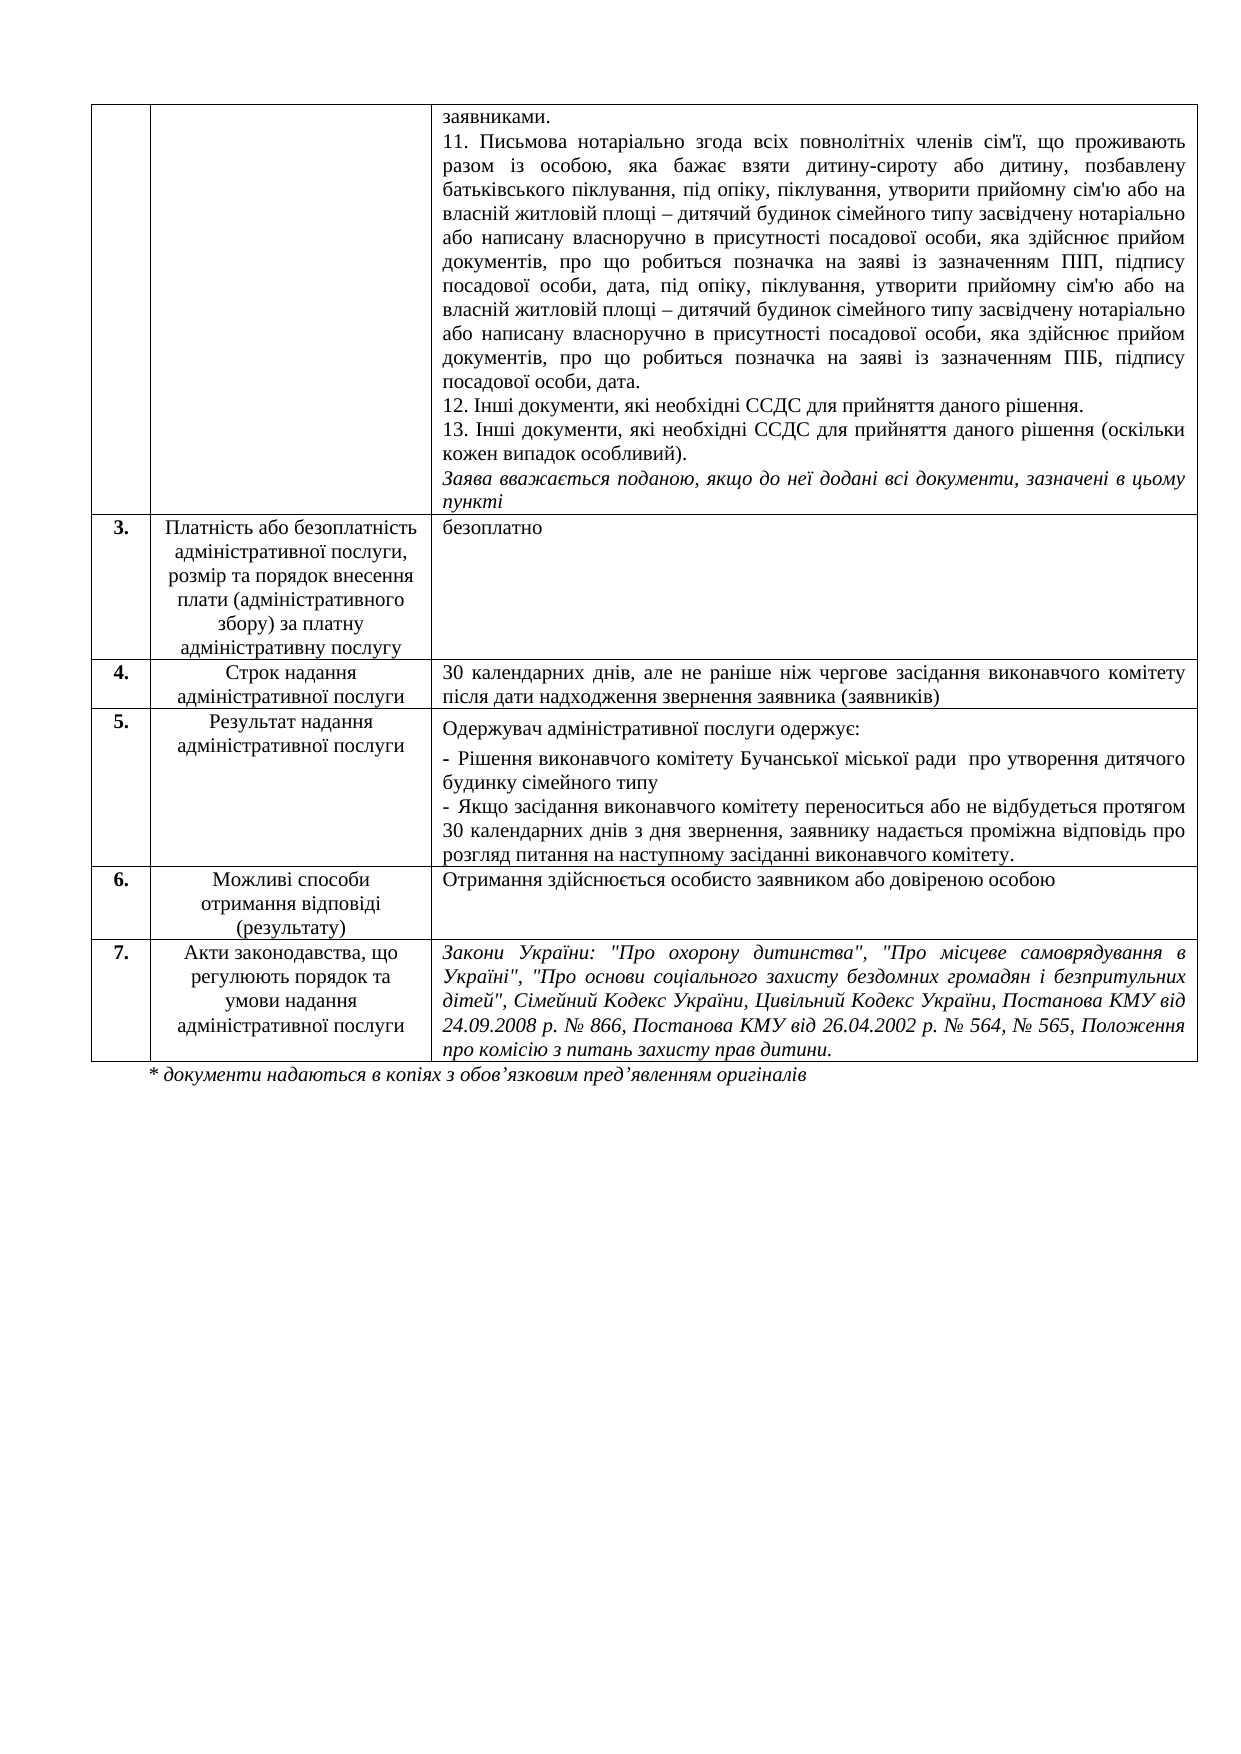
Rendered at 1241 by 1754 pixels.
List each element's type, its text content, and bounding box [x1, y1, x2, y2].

table_cell Акти законодавства, що регулюють порядок та умови надання адміністративної послуги [151, 940, 431, 1061]
table_cell 4. [92, 660, 150, 708]
table_cell безоплатно [432, 515, 1197, 659]
table_cell Строк надання адміністративної послуги [151, 660, 225, 708]
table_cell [151, 105, 431, 513]
table_cell Платність або безоплатність адміністративної послуги, розмір та порядок внесення плати (адміністративного збору) за платну адміністративну послугу [364, 515, 431, 659]
table_cell 7. [92, 940, 150, 1061]
table_cell Результат надання адміністративної послуги [151, 709, 431, 866]
table_cell 2. [92, 105, 150, 513]
table_cell Можливі способи отримання відповіді (результату) [151, 867, 236, 939]
table_cell 6. [92, 867, 150, 939]
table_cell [432, 105, 1197, 513]
table_cell 3. [92, 515, 150, 659]
table_cell 5. [92, 709, 150, 866]
table_cell Платність або безоплатність адміністративної послуги, розмір та порядок внесення плати (адміністративного збору) за платну адміністративну послугу [151, 515, 218, 659]
table_cell Можливі способи отримання відповіді (результату) [346, 867, 431, 939]
table_cell Закони України: "Про охорону дитинства", "Про місцеве самоврядування в Україні", "Про основи соціального захисту бездомних громадян і безпритульних дітей", Сімейний Кодекс України, Цивільний Кодекс України, Постанова КМУ від 24.09.2008 р. № 866, Постанова КМУ від 26.04.2002 р. № 564, № 565, Положення про комісію з питань захисту прав дитини. [432, 940, 1197, 1061]
table_cell Одержувач адміністративної послуги одержує: Рішення виконавчого комітету Бучанської міської ради про утворення дитячого будинку сімейного типу Якщо засідання виконавчого комітету переноситься або не відбудеться протягом 30 календарних днів з дня звернення, заявнику надається проміжна відповідь про розгляд питання на наступному засіданні виконавчого комітету. [432, 709, 1197, 866]
table_cell 30 календарних днів, але не раніше ніж чергове засідання виконавчого комітету після дати надходження звернення заявника (заявників) [432, 660, 1197, 708]
table_cell Отримання здійснюється особисто заявником або довіреною особою [432, 867, 1197, 939]
table_cell Строк надання адміністративної послуги [357, 660, 431, 708]
text * документи надаються в копіях з обов’язковим пред’явленням оригіналів [148, 1062, 1152, 1086]
